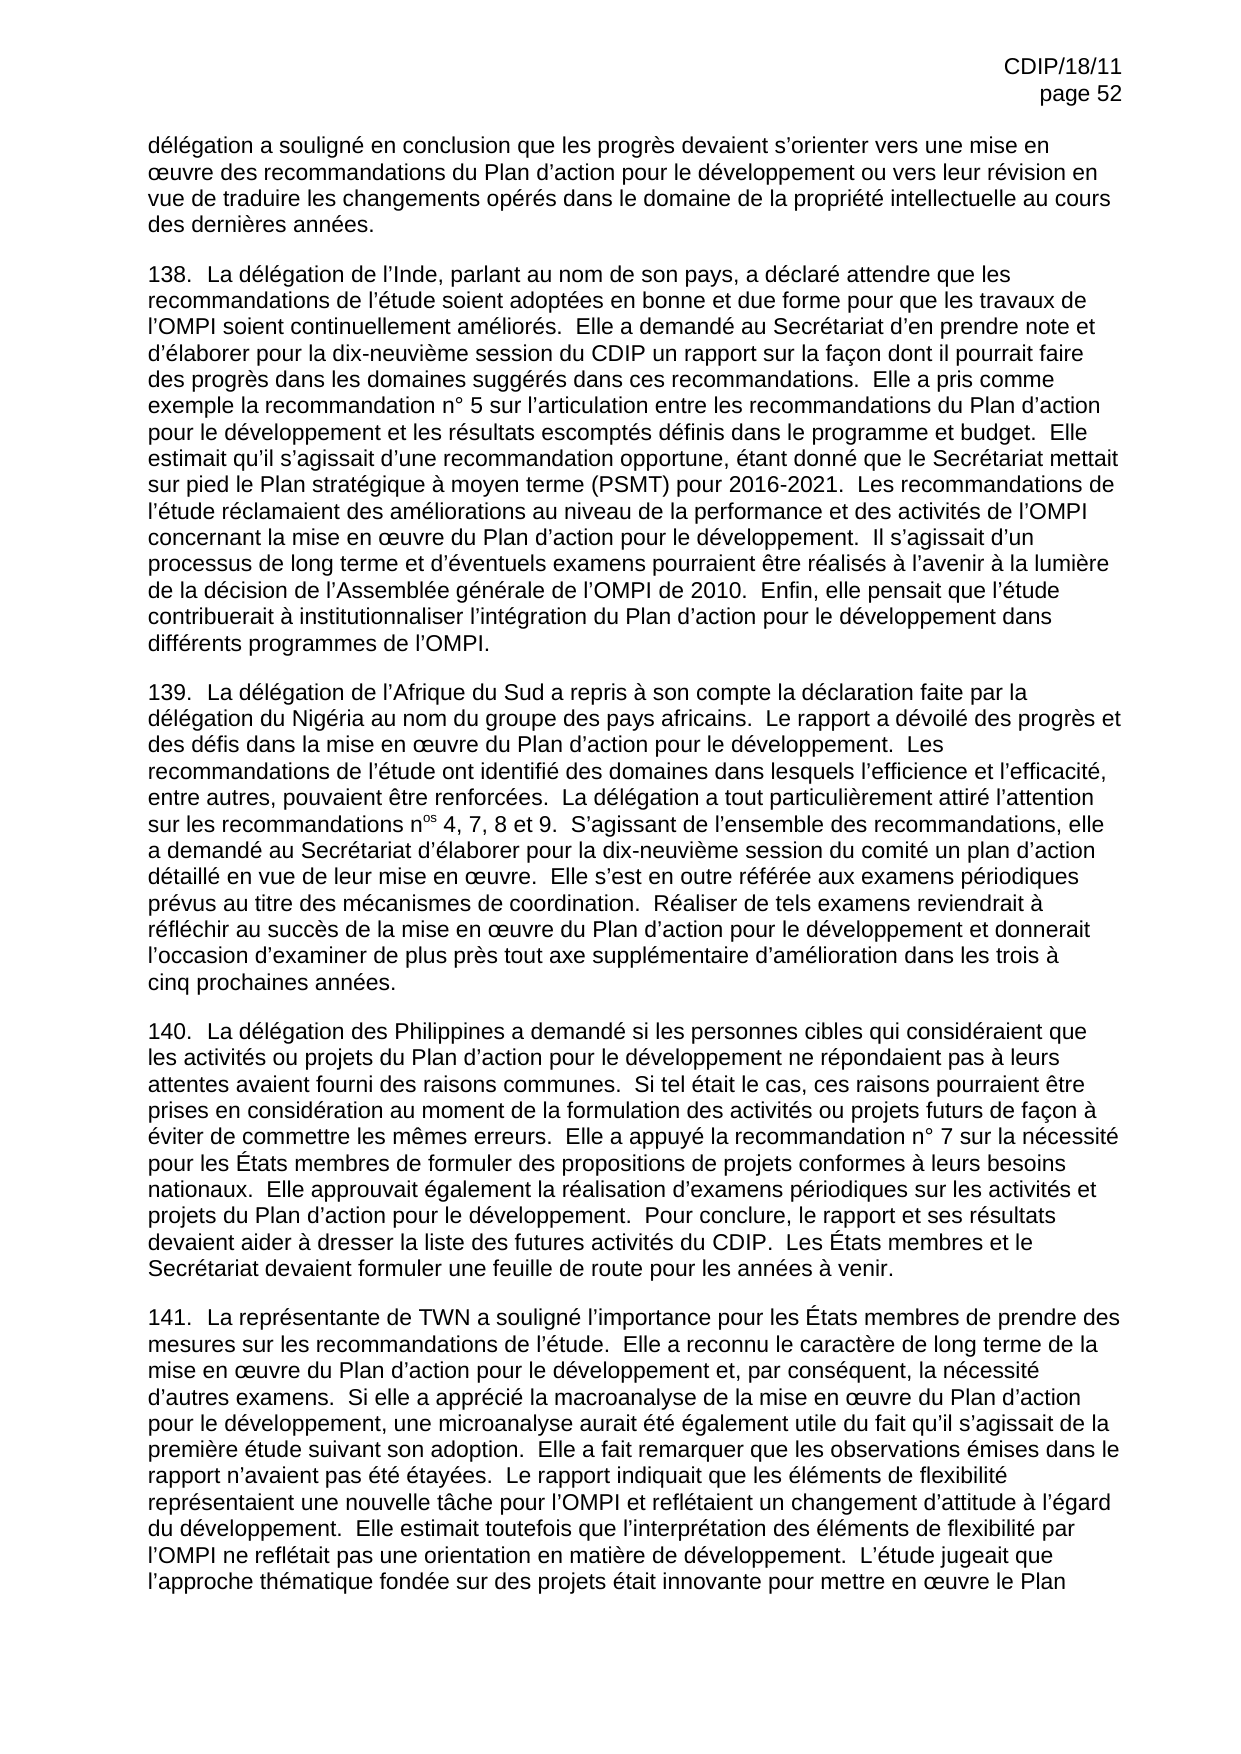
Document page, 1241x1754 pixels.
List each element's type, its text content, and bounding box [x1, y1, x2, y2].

text La délégation de l’Afrique du Sud a repris à son compte la déclaration faite par la délégation du Nigéria au nom du groupe des pays africains. Le rapport a dévoilé des progrès et des défis dans la mise en œuvre du Plan d’action pour le développement. Les recommandations de l’étude ont identifié des domaines dans lesquels l’efficience et l’efficacité, entre autres, pouvaient être renforcées. La délégation a tout particulièrement attiré l’attention sur les recommandations nos 4, 7, 8 et 9. S’agissant de l’ensemble des recommandations, elle a demandé au Secrétariat d’élaborer pour la dix-neuvième session du comité un plan d’action détaillé en vue de leur mise en œuvre. Elle s’est en outre référée aux examens périodiques prévus au titre des mécanismes de coordination. Réaliser de tels examens reviendrait à réfléchir au succès de la mise en œuvre du Plan d’action pour le développement et donnerait l’occasion d’examiner de plus près tout axe supplémentaire d’amélioration dans les trois à cinq prochaines années. [148, 679, 1122, 995]
text La délégation des Philippines a demandé si les personnes cibles qui considéraient que les activités ou projets du Plan d’action pour le développement ne répondaient pas à leurs attentes avaient fourni des raisons communes. Si tel était le cas, ces raisons pourraient être prises en considération au moment de la formulation des activités ou projets futurs de façon à éviter de commettre les mêmes erreurs. Elle a appuyé la recommandation n° 7 sur la nécessité pour les États membres de formuler des propositions de projets conformes à leurs besoins nationaux. Elle approuvait également la réalisation d’examens périodiques sur les activités et projets du Plan d’action pour le développement. Pour conclure, le rapport et ses résultats devaient aider à dresser la liste des futures activités du CDIP. Les États membres et le Secrétariat devaient formuler une feuille de route pour les années à venir. [148, 1018, 1122, 1281]
text La délégation de l’Inde, parlant au nom de son pays, a déclaré attendre que les recommandations de l’étude soient adoptées en bonne et due forme pour que les travaux de l’OMPI soient continuellement améliorés. Elle a demandé au Secrétariat d’en prendre note et d’élaborer pour la dix-neuvième session du CDIP un rapport sur la façon dont il pourrait faire des progrès dans les domaines suggérés dans ces recommandations. Elle a pris comme exemple la recommandation n° 5 sur l’articulation entre les recommandations du Plan d’action pour le développement et les résultats escomptés définis dans le programme et budget. Elle estimait qu’il s’agissait d’une recommandation opportune, étant donné que le Secrétariat mettait sur pied le Plan stratégique à moyen terme (PSMT) pour 2016-2021. Les recommandations de l’étude réclamaient des améliorations au niveau de la performance et des activités de l’OMPI concernant la mise en œuvre du Plan d’action pour le développement. Il s’agissait d’un processus de long terme et d’éventuels examens pourraient être réalisés à l’avenir à la lumière de la décision de l’Assemblée générale de l’OMPI de 2010. Enfin, elle pensait que l’étude contribuerait à institutionnaliser l’intégration du Plan d’action pour le développement dans différents programmes de l’OMPI. [148, 261, 1122, 656]
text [148, 1304, 1122, 1594]
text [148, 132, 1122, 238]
